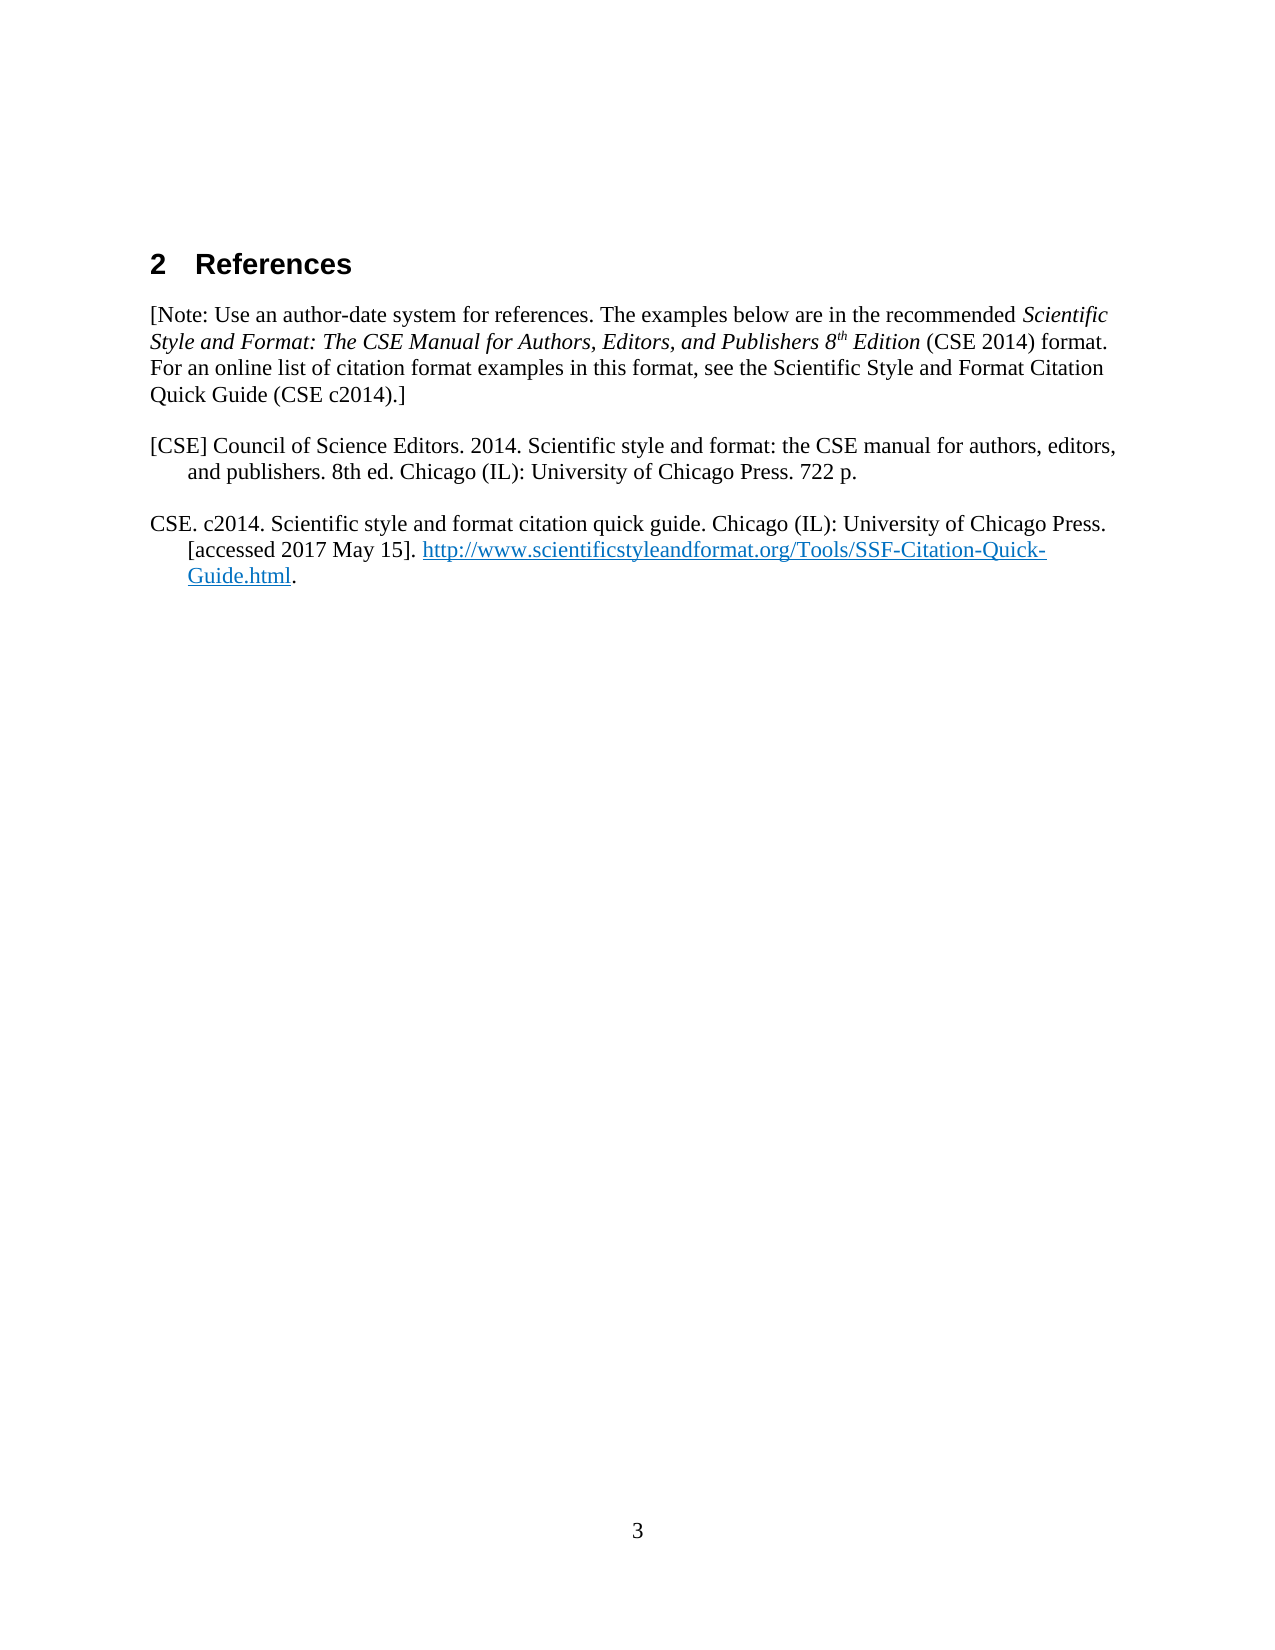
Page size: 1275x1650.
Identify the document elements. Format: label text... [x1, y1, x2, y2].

text [CSE] Council of Science Editors. 2014. Scientific style and format: the CSE manual for authors, editors, and publishers. 8th ed. Chicago (IL): University of Chicago Press. 722 p. [150, 432, 1125, 485]
text CSE. c2014. Scientific style and format citation quick guide. Chicago (IL): University of Chicago Press. [accessed 2017 May 15]. http://www.scientificstyleandformat.org/Tools/SSF-Citation-Quick-Guide.html. [150, 510, 1125, 589]
text [Note: Use an author-date system for references. The examples below are in the recommended Scientific Style and Format: The CSE Manual for Authors, Editors, and Publishers 8th Edition (CSE 2014) format. For an online list of citation format examples in this format, see the Scientific Style and Format Citation Quick Guide (CSE c2014).] [150, 302, 1125, 407]
subtitle References [150, 247, 1125, 281]
